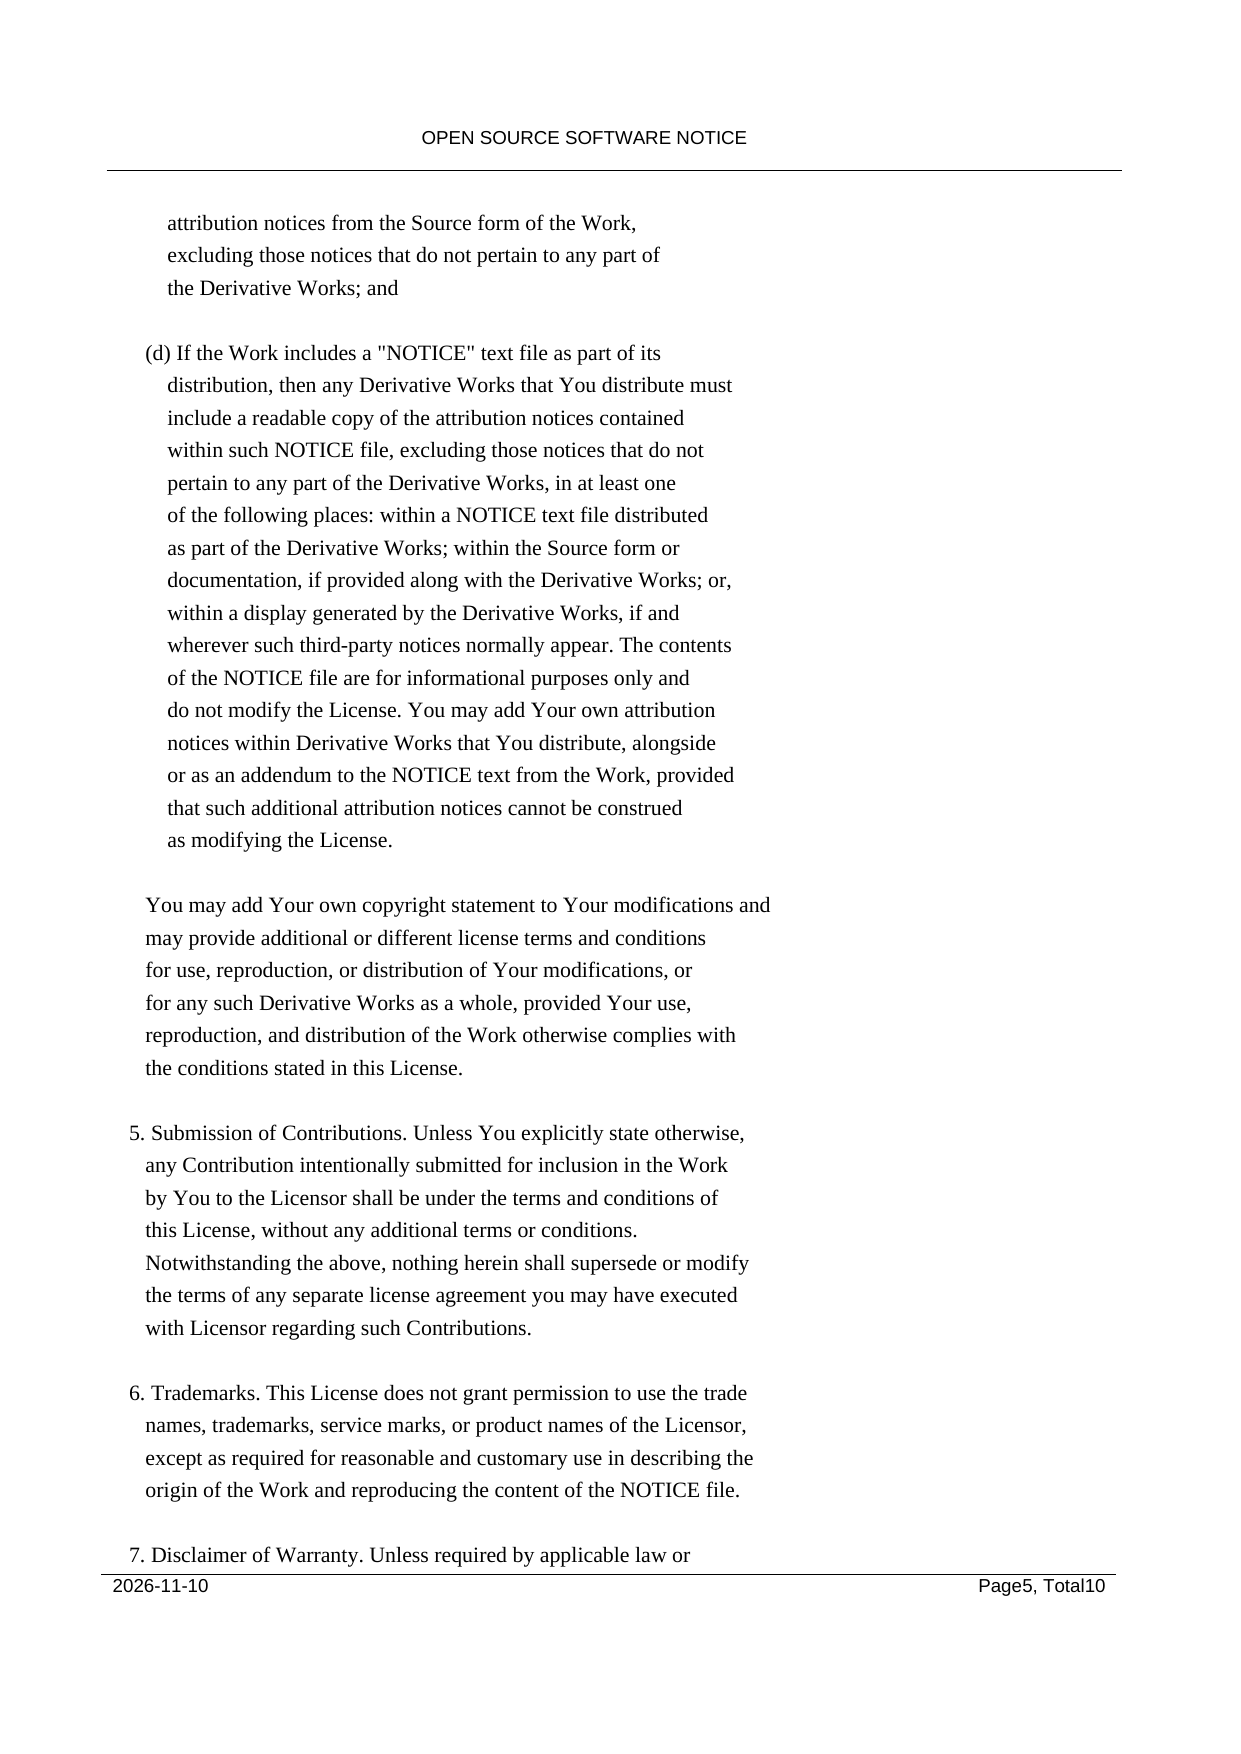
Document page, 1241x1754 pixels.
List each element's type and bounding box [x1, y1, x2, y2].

text [112, 206, 1128, 1571]
